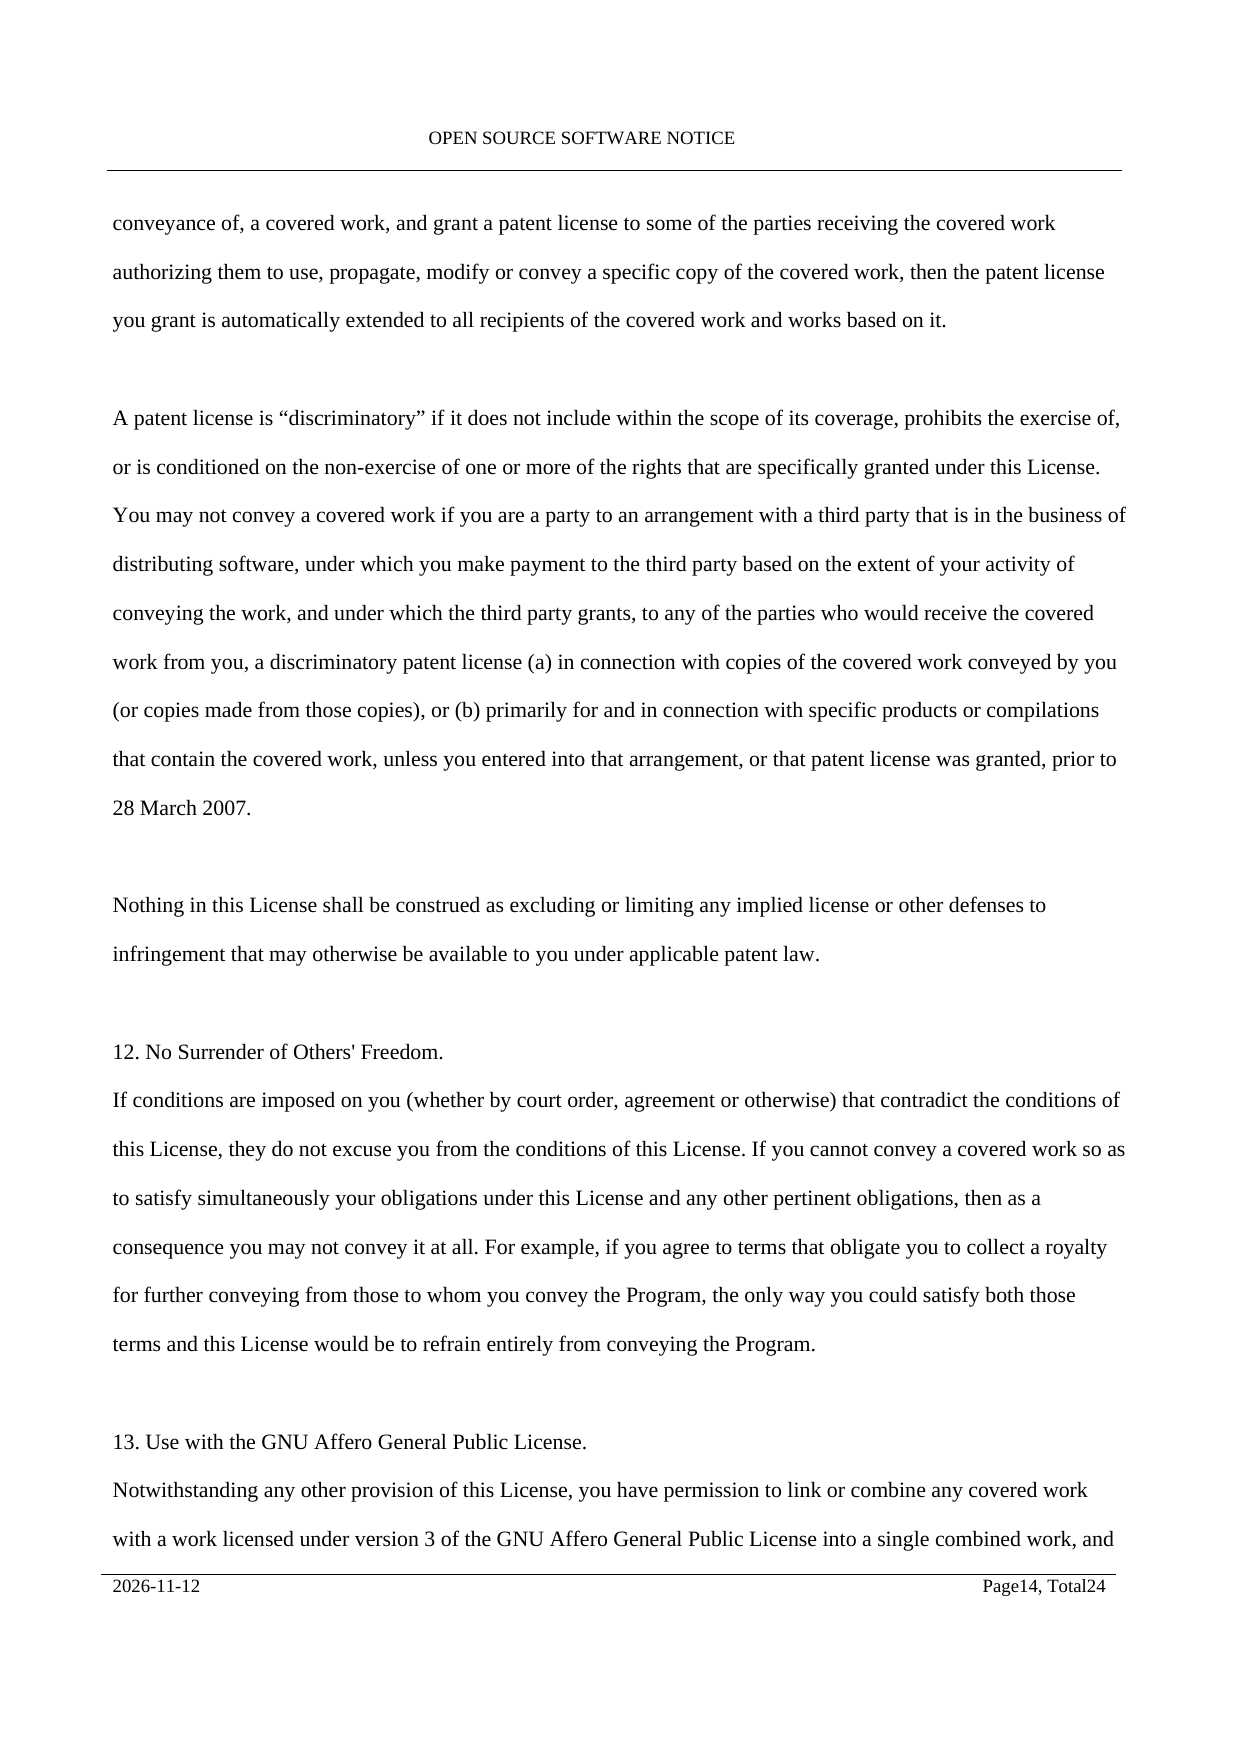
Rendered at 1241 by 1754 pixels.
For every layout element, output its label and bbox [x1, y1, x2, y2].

text [112, 206, 1128, 1555]
